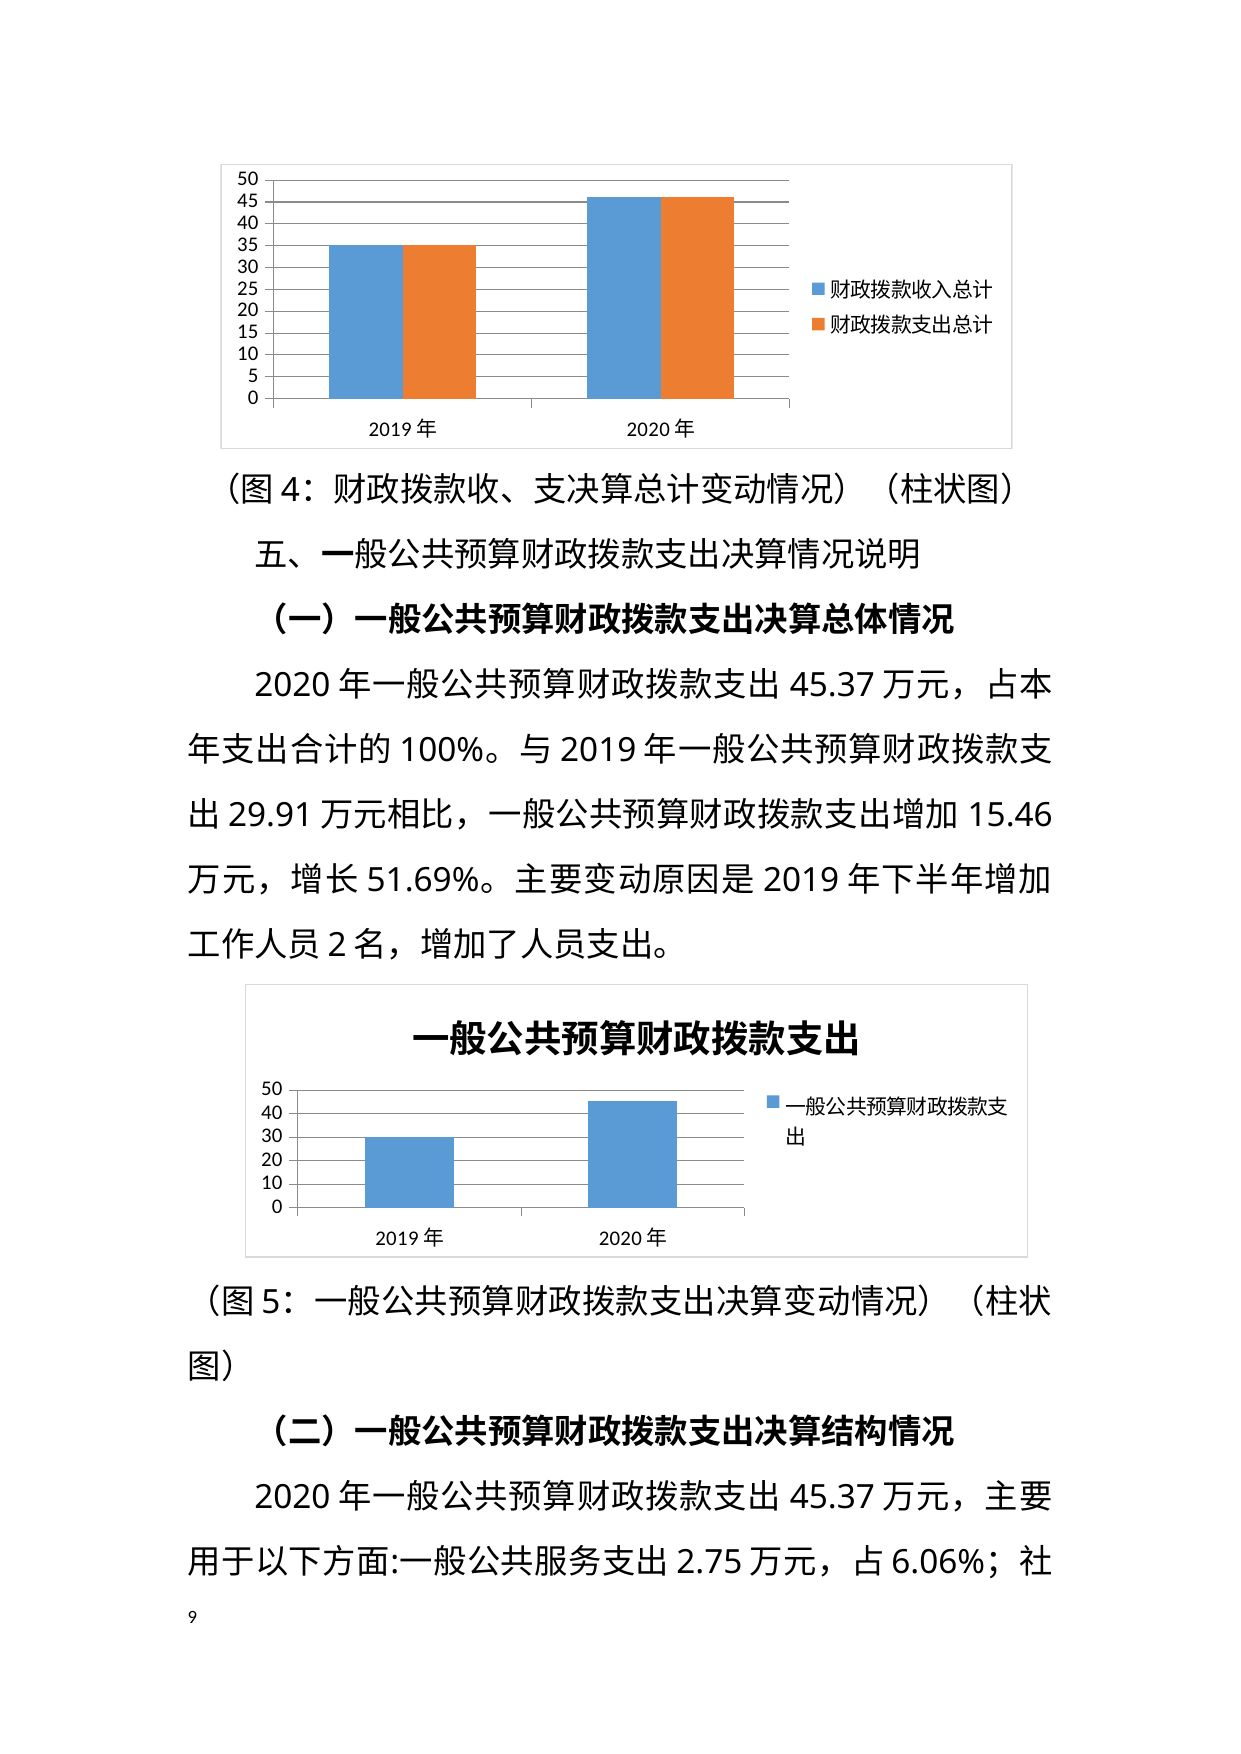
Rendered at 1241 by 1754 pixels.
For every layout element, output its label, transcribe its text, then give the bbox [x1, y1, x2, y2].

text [187, 1462, 1053, 1592]
text 五、一般公共预算财政拨款支出决算情况说明 [187, 519, 1053, 584]
text （一）一般公共预算财政拨款支出决算总体情况 [187, 584, 1053, 649]
text （二）一般公共预算财政拨款支出决算结构情况 [187, 1397, 1053, 1462]
text （图4：财政拨款收、支决算总计变动情况）（柱状图） [187, 162, 1053, 519]
text （图5：一般公共预算财政拨款支出决算变动情况）（柱状图） [187, 974, 1053, 1397]
text 2020年一般公共预算财政拨款支出45.37万元，占本年支出合计的100%。与2019年一般公共预算财政拨款支出29.91万元相比，一般公共预算财政拨款支出增加15.46万元，增长51.69%。主要变动原因是2019年下半年增加工作人员2名，增加了人员支出。 [187, 649, 1053, 974]
